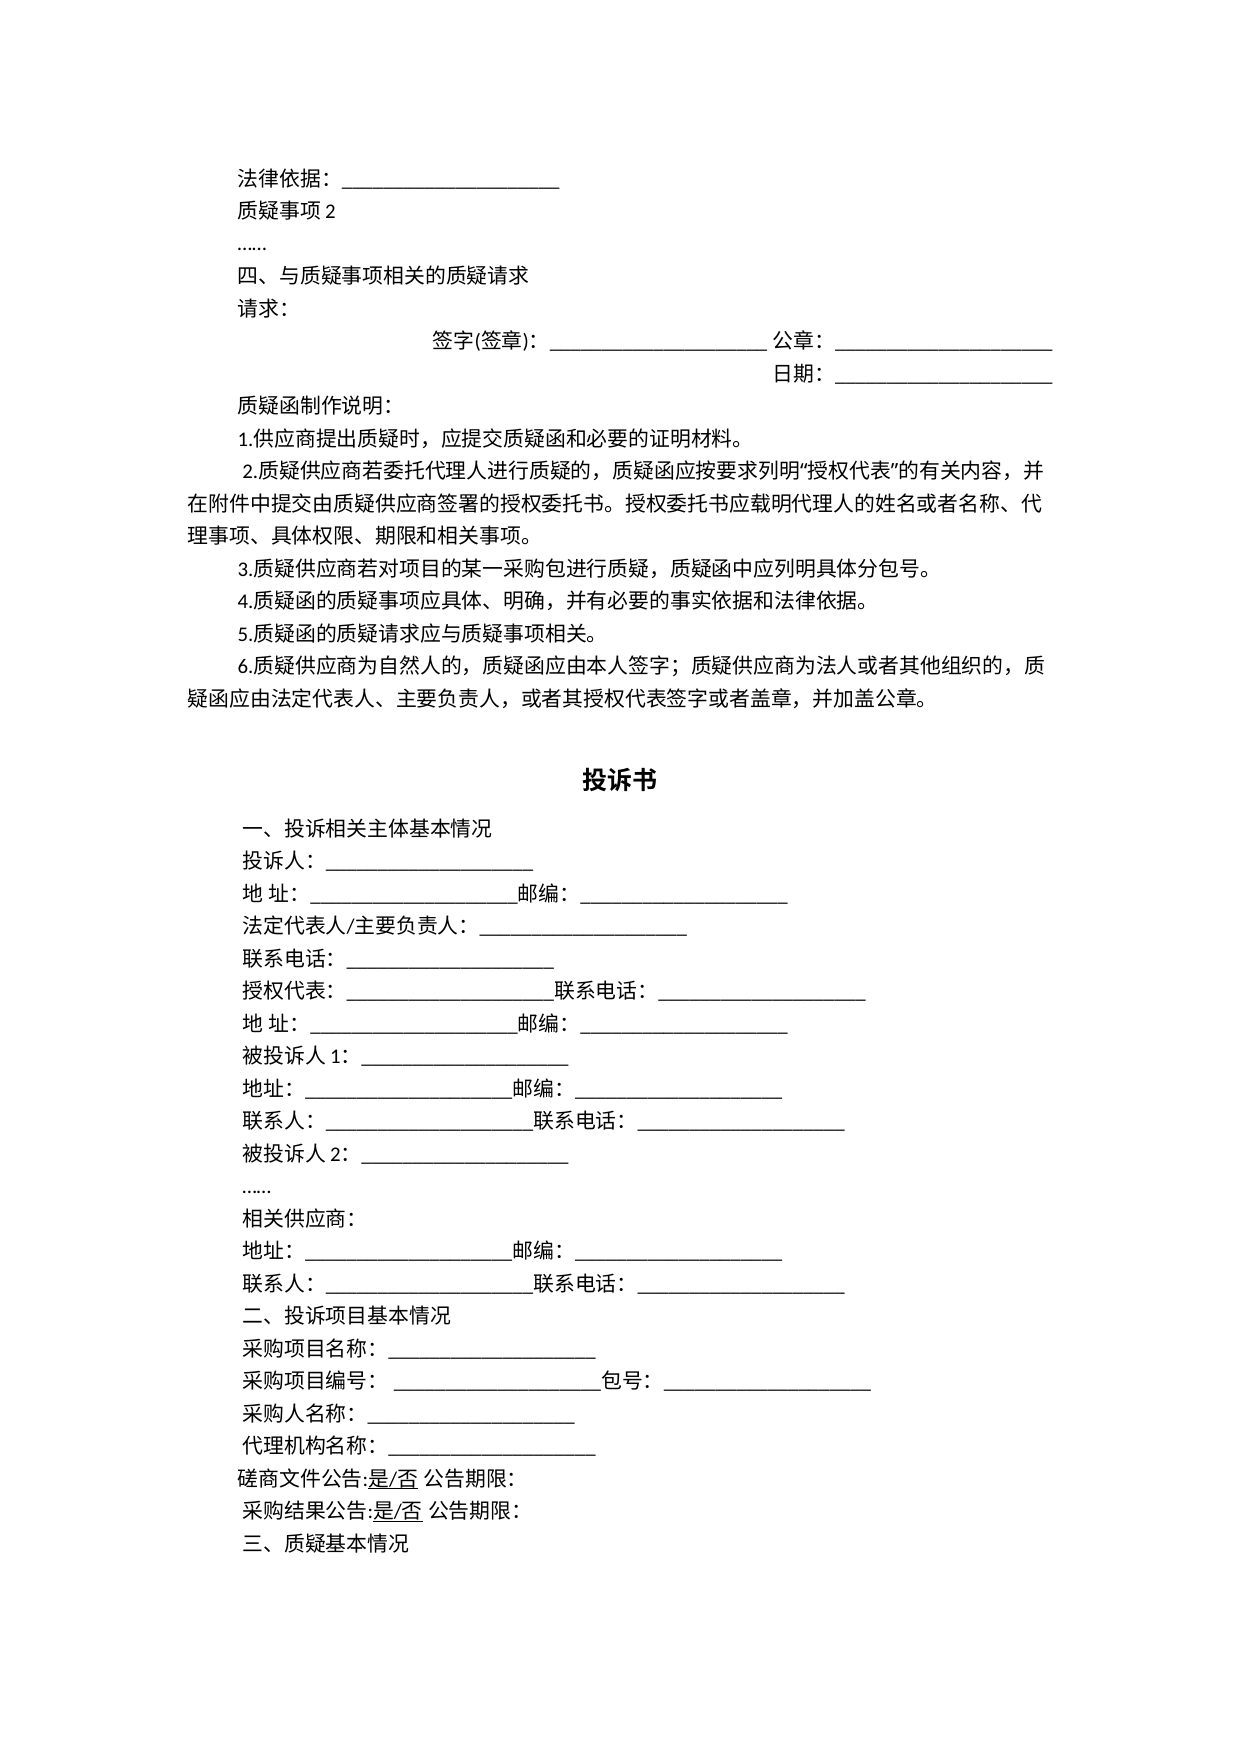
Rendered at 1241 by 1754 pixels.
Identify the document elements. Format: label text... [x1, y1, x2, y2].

text 质疑函制作说明： [187, 389, 1053, 422]
text 四、与质疑事项相关的质疑请求 [187, 259, 1053, 292]
text 授权代表：____________________联系电话：____________________ [187, 974, 1053, 1007]
text 请求： [187, 292, 1053, 324]
text …… [187, 227, 1053, 259]
text 地 址：____________________邮编：____________________ [187, 1007, 1053, 1039]
text 采购项目名称：____________________ [187, 1332, 1053, 1364]
text 质疑事项2 [187, 194, 1053, 227]
text …… [187, 1169, 1053, 1202]
text 5.质疑函的质疑请求应与质疑事项相关。 [187, 617, 1053, 649]
text 6.质疑供应商为自然人的，质疑函应由本人签字；质疑供应商为法人或者其他组织的，质疑函应由法定代表人、主要负责人，或者其授权代表签字或者盖章，并加盖公章。 [187, 649, 1053, 714]
text 法律依据：_____________________ [187, 162, 1053, 194]
text 相关供应商： [187, 1202, 1053, 1234]
text 采购结果公告:是/否 公告期限： [187, 1494, 1053, 1527]
text 地 址：____________________邮编：____________________ [187, 877, 1053, 909]
text 三、质疑基本情况 [187, 1527, 1053, 1559]
text 2.质疑供应商若委托代理人进行质疑的，质疑函应按要求列明“授权代表”的有关内容，并在附件中提交由质疑供应商签署的授权委托书。授权委托书应载明代理人的姓名或者名称、代理事项、具体权限、期限和相关事项。 [187, 454, 1053, 552]
text 投诉人：____________________ [187, 844, 1053, 877]
text 法定代表人/主要负责人：____________________ [187, 909, 1053, 942]
text 被投诉人2：____________________ [187, 1137, 1053, 1169]
text 采购人名称：____________________ [187, 1397, 1053, 1429]
text 地址：____________________邮编：____________________ [187, 1234, 1053, 1267]
text 采购项目编号： ____________________包号：____________________ [187, 1364, 1053, 1397]
text 联系电话：____________________ [187, 942, 1053, 974]
text 磋商文件公告:是/否 公告期限： [187, 1462, 1053, 1494]
text 日期：_____________________ [187, 357, 1053, 389]
text 地址：____________________邮编：____________________ [187, 1072, 1053, 1104]
text 代理机构名称：____________________ [187, 1429, 1053, 1462]
text 签字(签章)：_____________________ 公章：_____________________ [187, 324, 1053, 357]
text 3.质疑供应商若对项目的某一采购包进行质疑，质疑函中应列明具体分包号。 [187, 552, 1053, 584]
text 联系人：____________________联系电话：____________________ [187, 1267, 1053, 1299]
text 投诉书 [187, 747, 1053, 812]
text 一、投诉相关主体基本情况 [187, 812, 1053, 844]
text 二、投诉项目基本情况 [187, 1299, 1053, 1332]
text 联系人：____________________联系电话：____________________ [187, 1104, 1053, 1137]
text 1.供应商提出质疑时，应提交质疑函和必要的证明材料。 [187, 422, 1053, 454]
text 4.质疑函的质疑事项应具体、明确，并有必要的事实依据和法律依据。 [187, 584, 1053, 617]
text 被投诉人1：____________________ [187, 1039, 1053, 1072]
